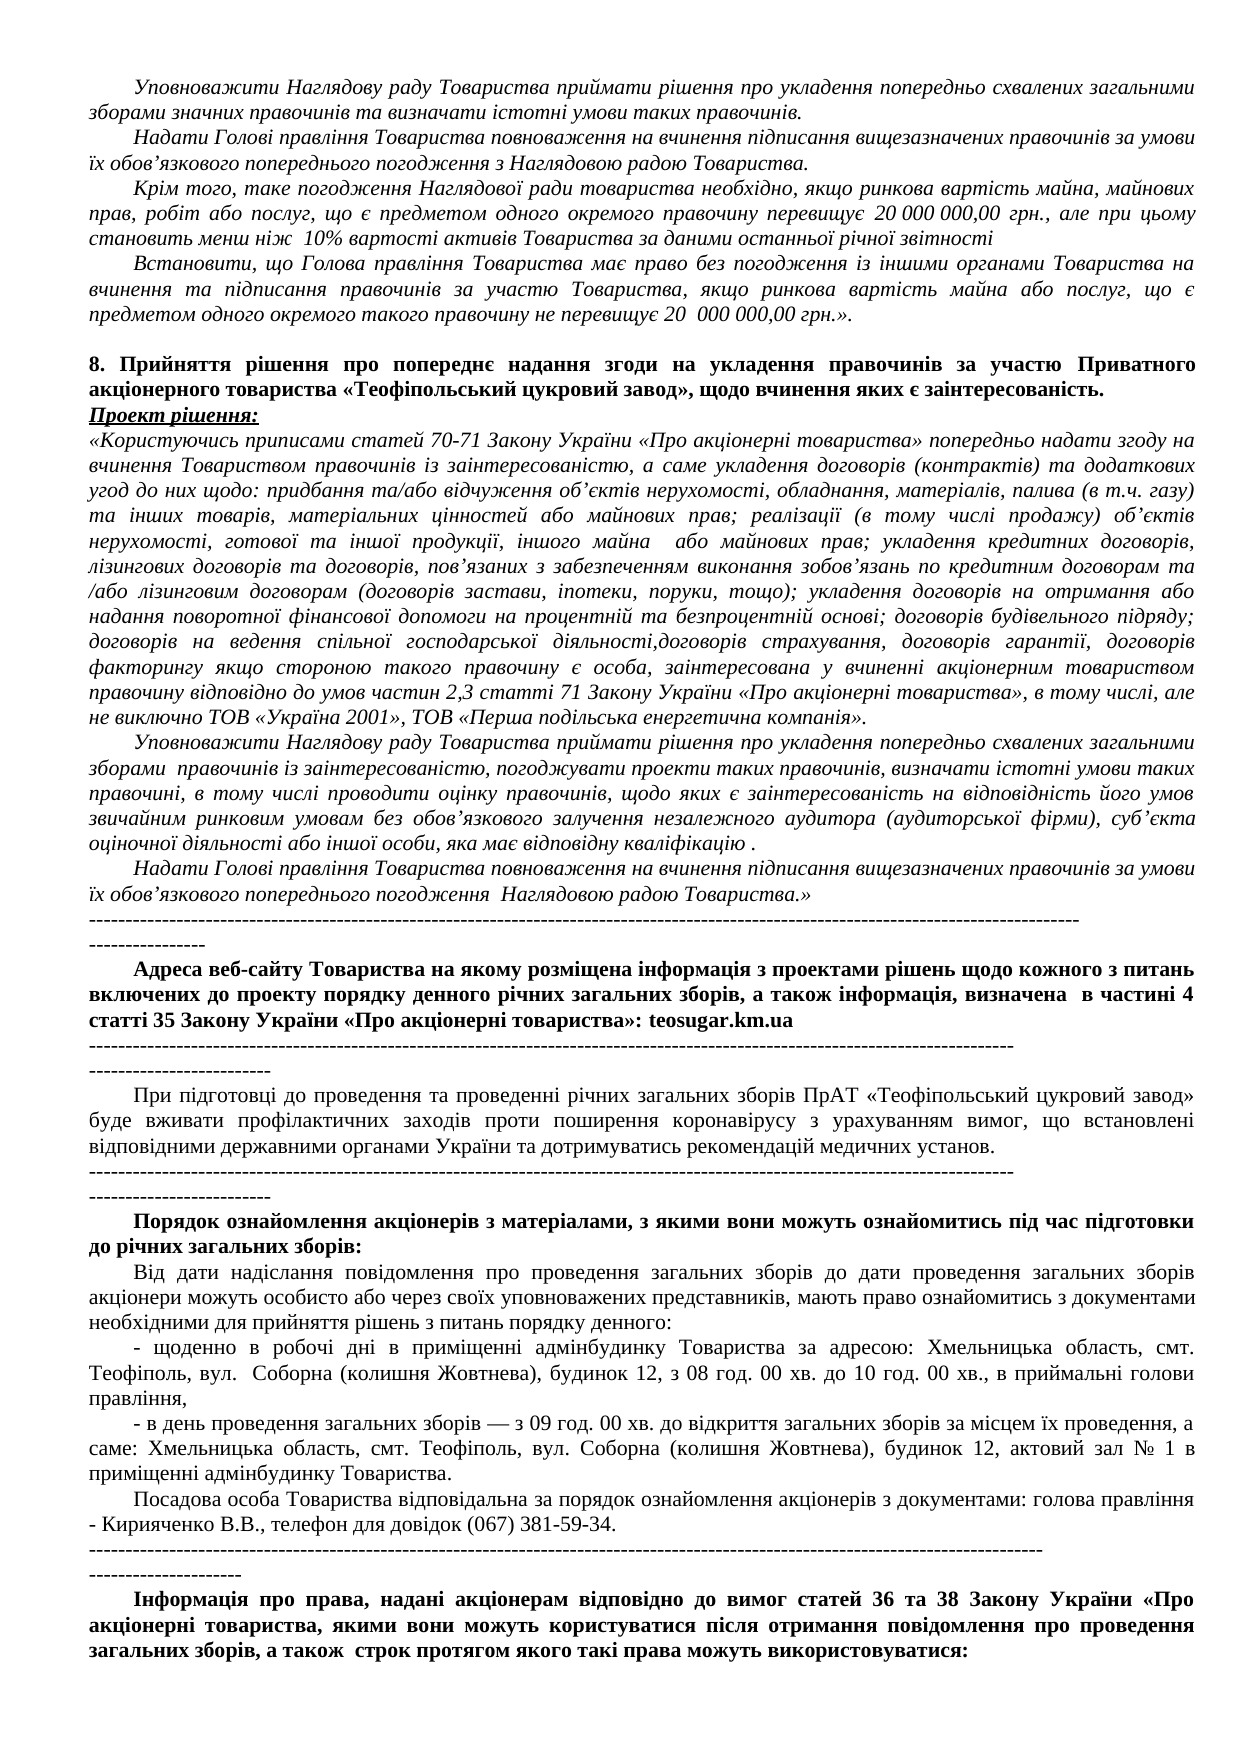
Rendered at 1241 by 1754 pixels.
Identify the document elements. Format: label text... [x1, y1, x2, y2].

text Уповноважити Наглядову раду Товариства приймати рішення про укладення попередньо схвалених загальними зборами правочинів із заінтересованістю, погоджувати проекти таких правочинів, визначати істотні умови таких правочині, в тому числі проводити оцінку правочинів, щодо яких є заінтересованість на відповідність його умов звичайним ринковим умовам без обов’язкового залучення незалежного аудитора (аудиторської фірми), суб’єкта оціночної діяльності або іншої особи, яка має відповідну кваліфікацію . [89, 729, 1196, 855]
text 8. Прийняття рішення про попереднє надання згоди на укладення правочинів за участю Приватного акціонерного товариства «Теофіпольський цукровий завод», щодо вчинення яких є заінтересованість. [89, 351, 1196, 402]
text Крім того, таке погодження Наглядової ради товариства необхідно, якщо ринкова вартість майна, майнових прав, робіт або послуг, що є предметом одного окремого правочину перевищує 20 000 000,00 грн., але при цьому становить менш ніж 10% вартості активів Товариства за даними останньої річної звітності [89, 175, 1196, 250]
text -------------------------------------------------------------------------------------------------------------------------------------------------------- [89, 1158, 1196, 1208]
text -------------------------------------------------------------------------------------------------------------------------------------------------------- [89, 1536, 1196, 1586]
text Від дати надіслання повідомлення про проведення загальних зборів до дати проведення загальних зборів акціонери можуть особисто або через своїх уповноважених представників, мають право ознайомитись з документами необхідними для прийняття рішень з питань порядку денного: [89, 1259, 1196, 1334]
text «Користуючись приписами статей 70-71 Закону України «Про акціонерні товариства» попередньо надати згоду на вчинення Товариством правочинів із заінтересованістю, а саме укладення договорів (контрактів) та додаткових угод до них щодо: придбання та/або відчуження об’єктів нерухомості, обладнання, матеріалів, палива (в т.ч. газу) та інших товарів, матеріальних цінностей або майнових прав; реалізації (в тому числі продажу) об’єктів нерухомості, готової та іншої продукції, іншого майна або майнових прав; укладення кредитних договорів, лізингових договорів та договорів, пов’язаних з забезпеченням виконання зобов’язань по кредитним договорам та /або лізинговим договорам (договорів застави, іпотеки, поруки, тощо); укладення договорів на отримання або надання поворотної фінансової допомоги на процентній та безпроцентній основі; договорів будівельного підряду; договорів на ведення спільної господарської діяльності,договорів страхування, договорів гарантії, договорів факторингу якщо стороною такого правочину є особа, заінтересована у вчиненні акціонерним товариством правочину відповідно до умов частин 2,3 статті 71 Закону України «Про акціонерні товариства», в тому числі, але не виключно ТОВ «Україна 2001», ТОВ «Перша подільська енергетична компанія». [89, 427, 1196, 729]
text Проект рішення: [89, 402, 1196, 427]
text Інформація про права, надані акціонерам відповідно до вимог статей 36 та 38 Закону України «Про акціонерні товариства, якими вони можуть користуватися після отримання повідомлення про проведення загальних зборів, а також строк протягом якого такі права можуть використовуватися: [89, 1586, 1196, 1662]
text Адреса веб-сайту Товариства на якому розміщена інформація з проектами рішень щодо кожного з питань включених до проекту порядку денного річних загальних зборів, а також інформація, визначена в частині 4 статті 35 Закону України «Про акціонерні товариства»: teosugar.km.ua [89, 956, 1196, 1032]
text Порядок ознайомлення акціонерів з матеріалами, з якими вони можуть ознайомитись під час підготовки до річних загальних зборів: [89, 1208, 1196, 1259]
text -------------------------------------------------------------------------------------------------------------------------------------------------------- [89, 1032, 1196, 1082]
text -------------------------------------------------------------------------------------------------------------------------------------------------------- [89, 906, 1196, 956]
text Посадова особа Товариства відповідальна за порядок ознайомлення акціонерів з документами: голова правління - Кирияченко В.В., телефон для довідок (067) 381-59-34. [89, 1486, 1196, 1536]
text - в день проведення загальних зборів — з 09 год. 00 хв. до відкриття загальних зборів за місцем їх проведення, а саме: Хмельницька область, смт. Теофіполь, вул. Соборна (колишня Жовтнева), будинок 12, актовий зал № 1 в приміщенні адмінбудинку Товариства. [89, 1410, 1196, 1486]
text Встановити, що Голова правління Товариства має право без погодження із іншими органами Товариства на вчинення та підписання правочинів за участю Товариства, якщо ринкова вартість майна або послуг, що є предметом одного окремого такого правочину не перевищує 20 000 000,00 грн.». [89, 250, 1196, 326]
text Надати Голові правління Товариства повноваження на вчинення підписання вищезазначених правочинів за умови їх обов’язкового попереднього погодження з Наглядовою радою Товариства. [89, 124, 1196, 175]
text При підготовці до проведення та проведенні річних загальних зборів ПрАТ «Теофіпольський цукровий завод» буде вживати профілактичних заходів проти поширення коронавірусу з урахуванням вимог, що встановлені відповідними державними органами України та дотримуватись рекомендацій медичних установ. [89, 1082, 1196, 1158]
text Надати Голові правління Товариства повноваження на вчинення підписання вищезазначених правочинів за умови їх обов’язкового попереднього погодження Наглядовою радою Товариства.» [89, 855, 1196, 906]
text Уповноважити Наглядову раду Товариства приймати рішення про укладення попередньо схвалених загальними зборами значних правочинів та визначати істотні умови таких правочинів. [89, 74, 1196, 124]
